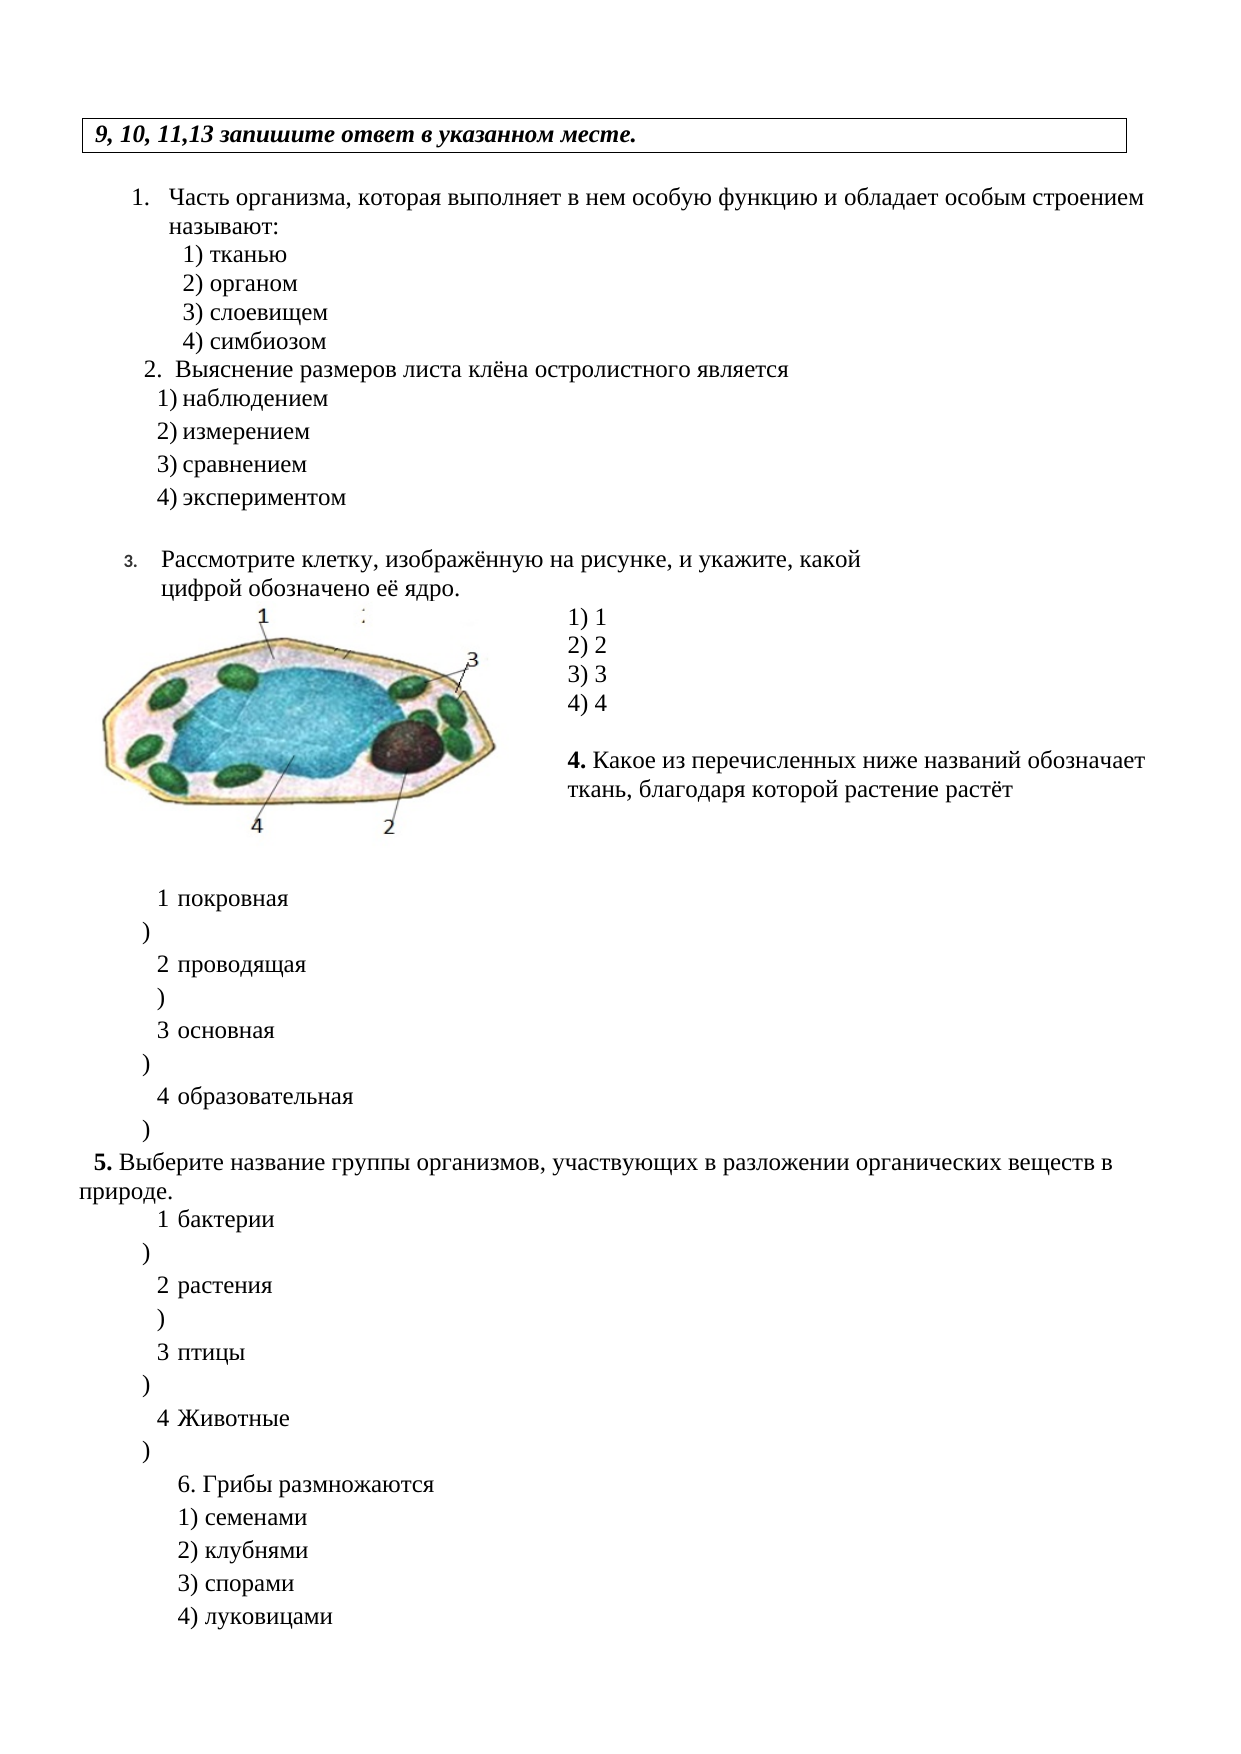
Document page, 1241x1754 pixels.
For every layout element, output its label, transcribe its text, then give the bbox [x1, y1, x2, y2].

table_header наблюдением [176, 383, 1172, 416]
table_cell проводящая [178, 949, 1172, 1015]
table_header покровная [178, 883, 1172, 949]
table_header 1) [157, 383, 176, 416]
table_cell 4) [157, 1403, 177, 1634]
text 4) симбиозом [182, 326, 1152, 354]
text 3) слоевищем [182, 297, 1152, 326]
table_cell птицы [178, 1337, 1172, 1403]
text 1) 1 [562, 602, 1152, 630]
list Рассмотрите клетку, изображённую на рисунке, и укажите, какой цифрой обозначено её ядро. [460, 544, 1152, 602]
text 2. Выяснение размеров листа клёна остролистного является [94, 354, 1152, 383]
list Часть организма, которая выполняет в нем особую функцию и обладает особым строением называют: [131, 182, 1152, 239]
table_cell 4) [157, 1081, 177, 1147]
table_cell растения [178, 1271, 1172, 1337]
table_cell 2) [157, 416, 176, 449]
text 5. Выберите название группы организмов, участвующих в разложении органических веществ в природе. [79, 1147, 1152, 1204]
table_cell образовательная [178, 1081, 1172, 1147]
picture [82, 601, 533, 858]
table_header бактерии [178, 1205, 1172, 1271]
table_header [83, 119, 1126, 152]
table_header [83, 602, 562, 862]
table_cell 2) [157, 949, 177, 1015]
table_cell измерением [176, 416, 1172, 449]
table_cell 3) [157, 1015, 177, 1081]
table_cell основная [178, 1015, 1172, 1081]
table_cell 3) [157, 1337, 177, 1403]
table_cell сравнением [176, 449, 1172, 482]
table_header 1) [157, 883, 177, 949]
table_cell Животные 6. Грибы размножаются 1) семенами 2) клубнями 3) спорами 4) луковицами [178, 1403, 1172, 1502]
table_cell 2) [157, 1271, 177, 1337]
text 3) 3 [562, 659, 1152, 688]
text 4. Какое из перечисленных ниже названий обозначает ткань, благодаря которой растение растёт [562, 745, 1152, 803]
table_cell экспериментом [176, 482, 1172, 515]
text 2) органом [182, 268, 1152, 297]
table_header 1) [157, 1205, 177, 1271]
text 1) тканью [182, 239, 1152, 268]
text 4) 4 [562, 688, 1152, 717]
text 2) 2 [562, 630, 1152, 659]
table_cell 4) [157, 482, 176, 515]
table_cell 3) [157, 449, 176, 482]
